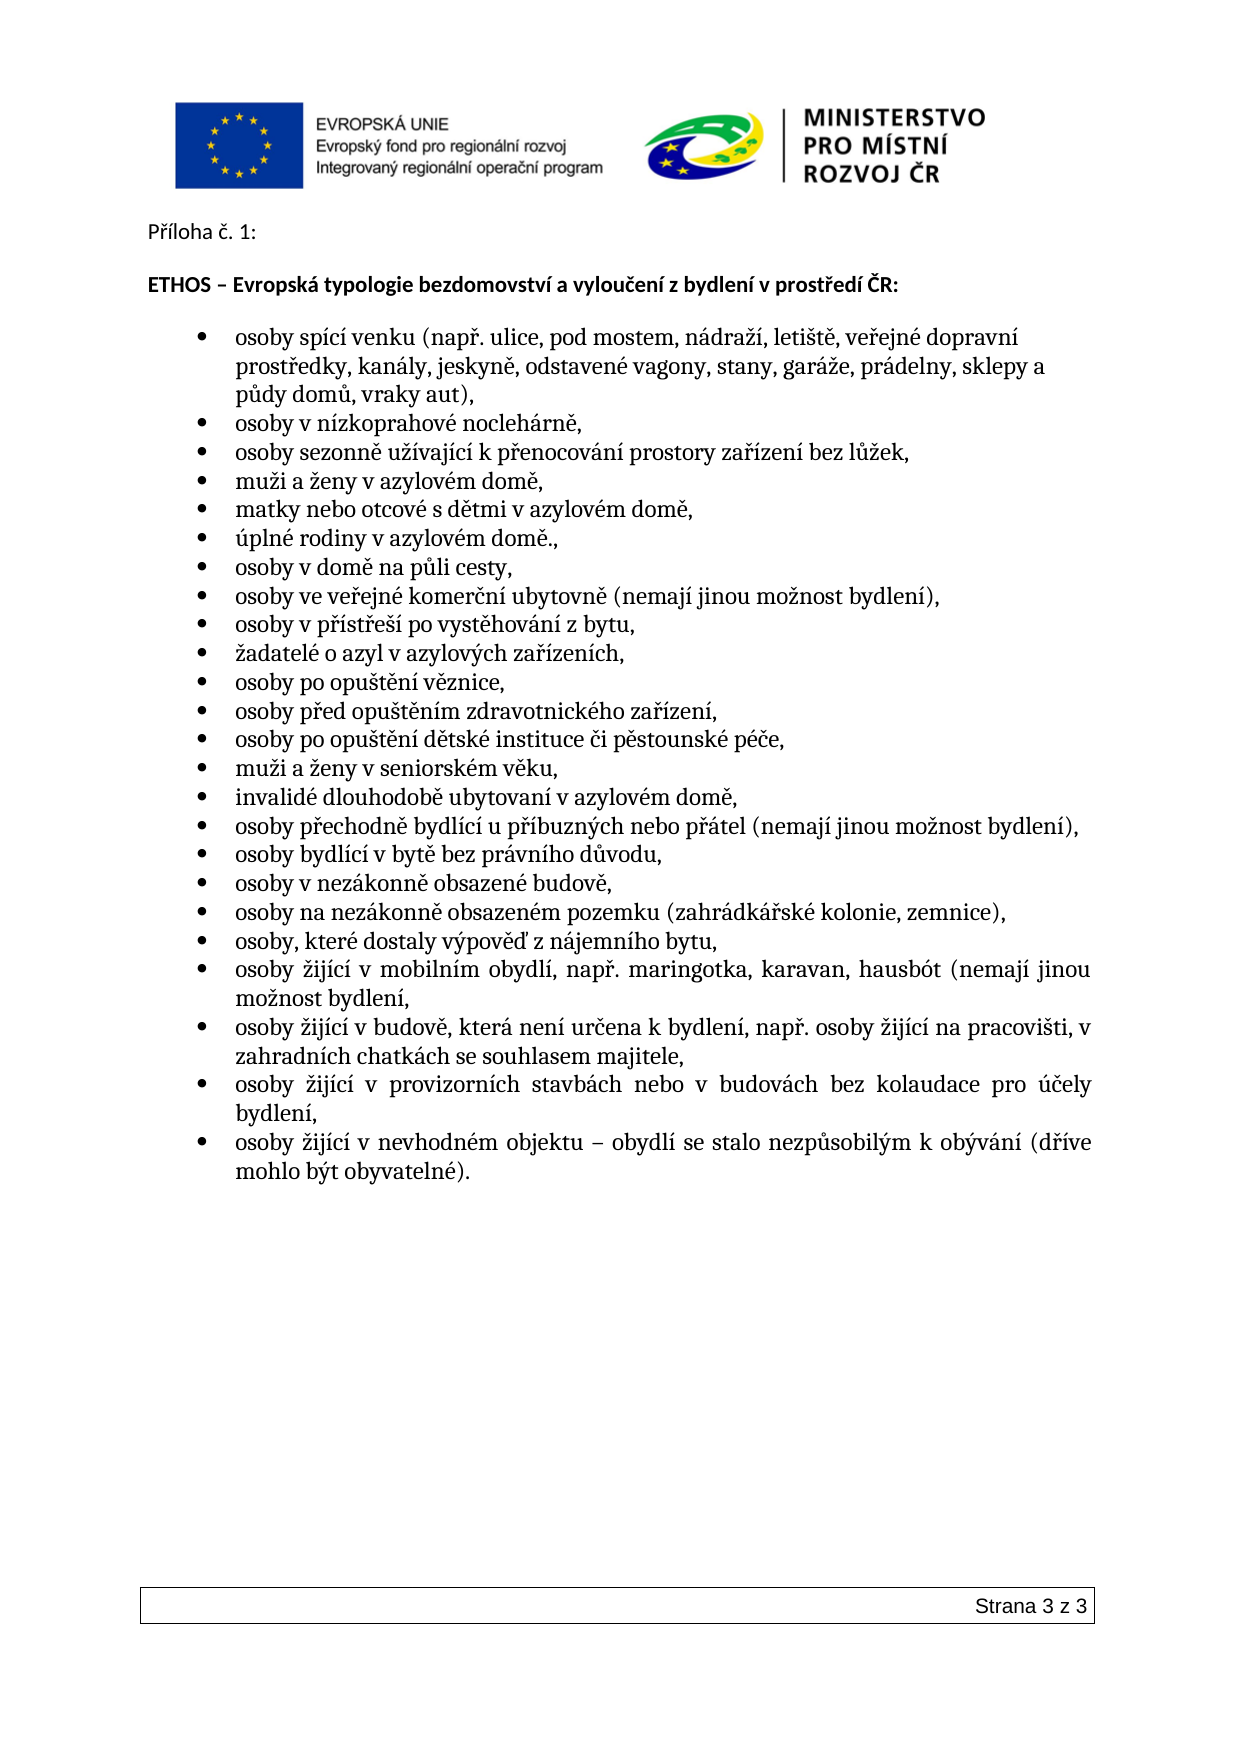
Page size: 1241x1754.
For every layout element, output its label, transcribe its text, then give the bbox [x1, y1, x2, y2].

list osoby po opuštění dětské instituce či pěstounské péče, [198, 725, 1093, 754]
list osoby po opuštění věznice, [198, 668, 1093, 697]
list osoby žijící v budově, která není určena k bydlení, např. osoby žijící na pracovišti, v zahradních chatkách se souhlasem majitele, [198, 1013, 1093, 1070]
list matky nebo otcové s dětmi v azylovém domě, [198, 495, 1093, 524]
text ETHOS – Evropská typologie bezdomovství a vyloučení z bydlení v prostředí ČR: [148, 270, 1093, 298]
list osoby ve veřejné komerční ubytovně (nemají jinou možnost bydlení), [198, 582, 1093, 610]
list osoby v domě na půli cesty, [198, 553, 1093, 582]
list muži a ženy v seniorském věku, [198, 754, 1093, 783]
list žadatelé o azyl v azylových zařízeních, [198, 639, 1093, 668]
list osoby žijící v provizorních stavbách nebo v budovách bez kolaudace pro účely bydlení, [198, 1070, 1093, 1128]
list osoby přechodně bydlící u příbuzných nebo přátel (nemají jinou možnost bydlení), [198, 812, 1093, 840]
list úplné rodiny v azylovém domě., [198, 524, 1093, 553]
list osoby, které dostaly výpověď z nájemního bytu, [198, 927, 1093, 955]
list osoby v nezákonně obsazené budově, [198, 869, 1093, 898]
list osoby žijící v mobilním obydlí, např. maringotka, karavan, hausbót (nemají jinou možnost bydlení, [198, 955, 1093, 1013]
list muži a ženy v azylovém domě, [198, 467, 1093, 495]
list osoby spící venku (např. ulice, pod mostem, nádraží, letiště, veřejné dopravní prostředky, kanály, jeskyně, odstavené vagony, stany, garáže, prádelny, sklepy a půdy domů, vraky aut), [198, 323, 1093, 409]
list osoby v nízkoprahové noclehárně, [198, 409, 1093, 438]
picture [147, 73, 1013, 217]
list osoby na nezákonně obsazeném pozemku (zahrádkářské kolonie, zemnice), [198, 898, 1093, 927]
list invalidé dlouhodobě ubytovaní v azylovém domě, [198, 783, 1093, 812]
list osoby bydlící v bytě bez právního důvodu, [198, 840, 1093, 869]
list osoby sezonně užívající k přenocování prostory zařízení bez lůžek, [198, 438, 1093, 467]
list osoby v přístřeší po vystěhování z bytu, [198, 610, 1093, 639]
list osoby žijící v nevhodném objektu – obydlí se stalo nezpůsobilým k obývání (dříve mohlo být obyvatelné). [198, 1128, 1093, 1185]
list osoby před opuštěním zdravotnického zařízení, [198, 697, 1093, 725]
text Příloha č. 1: [148, 217, 1093, 245]
